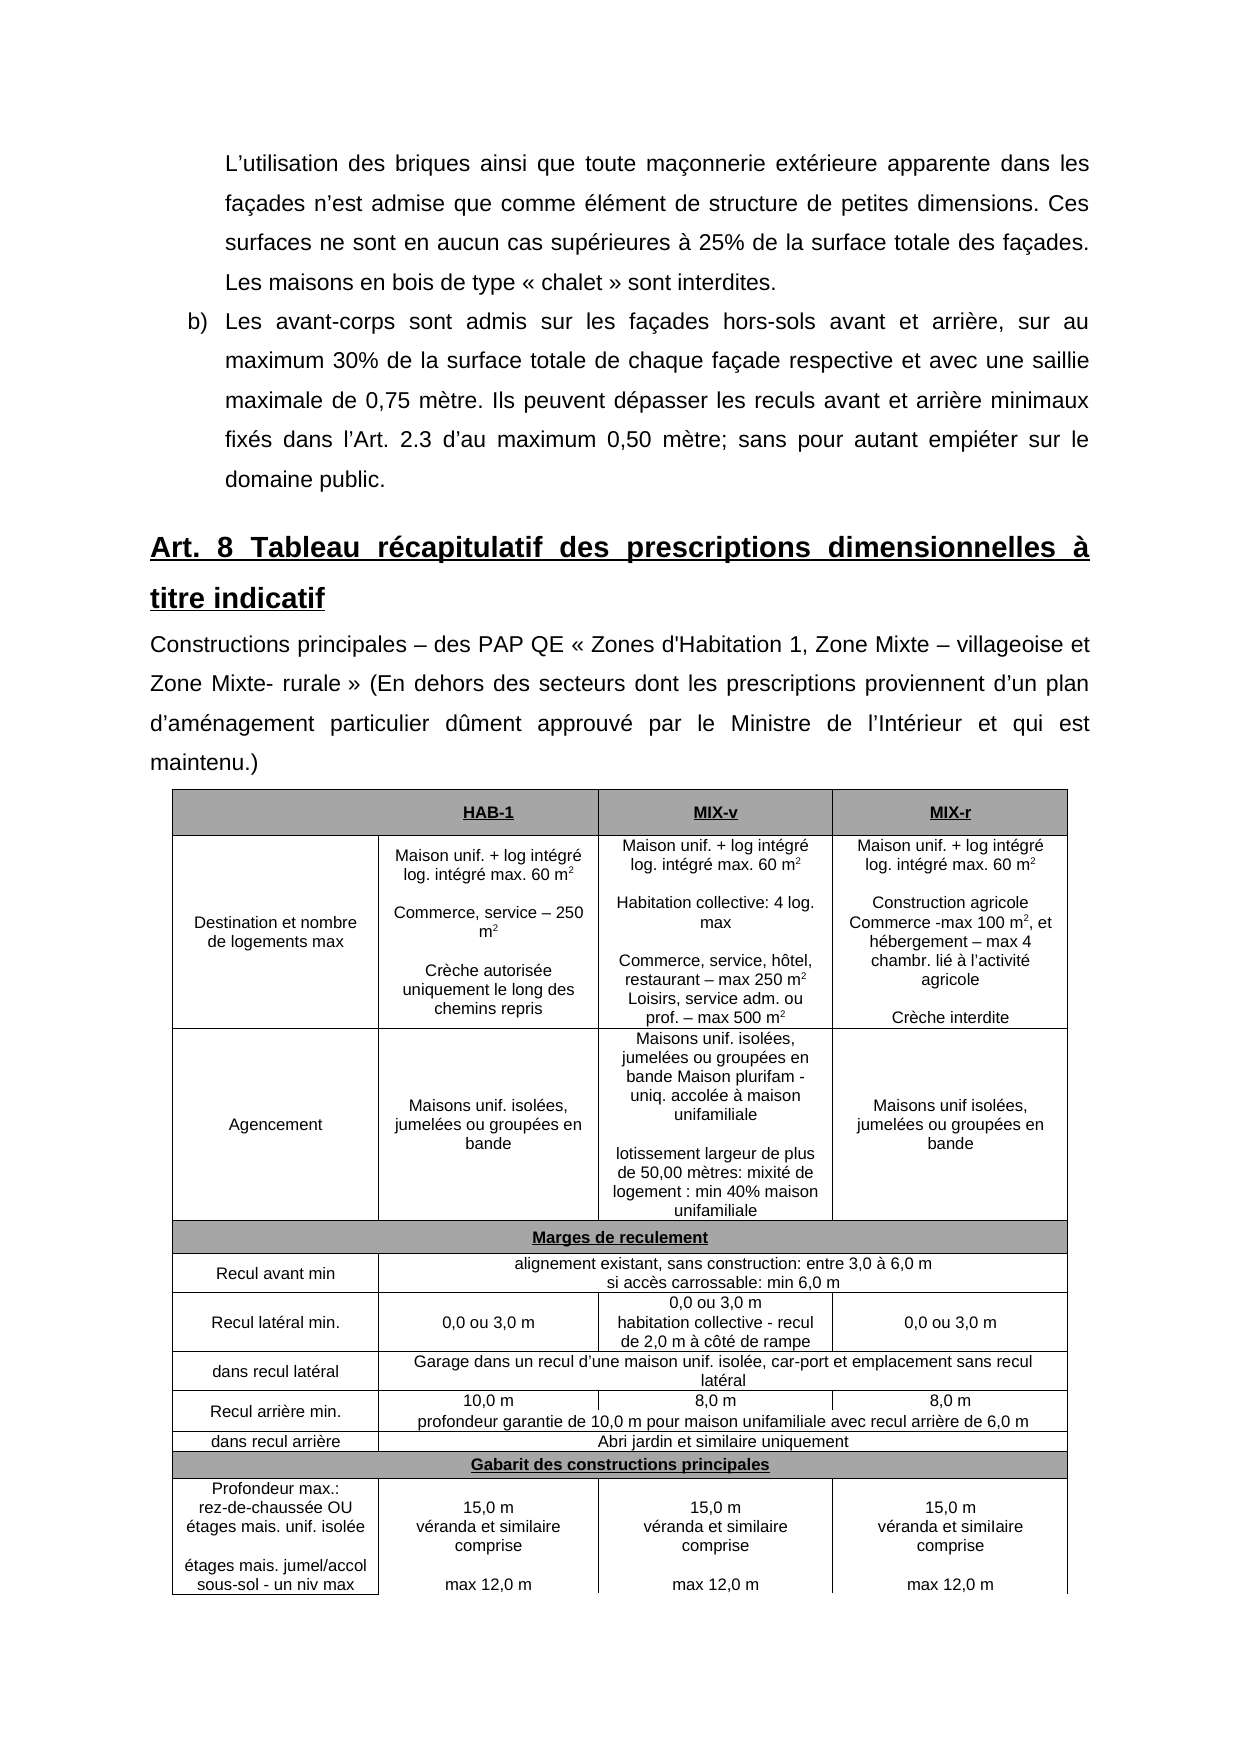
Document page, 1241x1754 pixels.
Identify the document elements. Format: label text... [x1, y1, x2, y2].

table_cell Maison unif. + log intégré log. intégré max. 60 m2 Commerce, service – 250 m2 Crèche autorisée uniquement le long des chemins repris [379, 836, 598, 1027]
table_cell dans recul latéral [173, 1352, 378, 1390]
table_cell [598, 1479, 833, 1594]
table_cell 0,0 ou 3,0 m [379, 1293, 598, 1351]
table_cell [173, 1479, 378, 1594]
table_cell 0,0 ou 3,0 m [833, 1293, 1067, 1351]
table_cell Maisons unif isolées, jumelées ou groupées en bande [833, 1029, 1067, 1220]
table_cell 10,0 m [379, 1391, 598, 1410]
table_cell Gabarit des constructions principales [173, 1452, 1067, 1478]
table_cell Recul latéral min. [173, 1293, 378, 1351]
table_cell Recul arrière min. [173, 1391, 378, 1431]
table_cell 0,0 ou 3,0 m habitation collective - recul de 2,0 m à côté de rampe [599, 1293, 832, 1351]
table_cell Garage dans un recul d’une maison unif. isolée, car-port et emplacement sans recul latéral [379, 1352, 1067, 1390]
table_cell 8,0 m [599, 1391, 832, 1410]
subtitle Art. 8 Tableau récapitulatif des prescriptions dimensionnelles à titre indicatif [150, 530, 1090, 559]
subtitle Art. 8 Tableau récapitulatif des prescriptions dimensionnelles à titre indicatif [150, 561, 1090, 614]
table_cell 8,0 m [833, 1391, 1067, 1410]
table_cell Agencement [173, 1029, 378, 1220]
table_cell Marges de reculement [173, 1221, 1067, 1253]
table_cell Recul avant min [173, 1254, 378, 1292]
table_header [173, 790, 379, 835]
table_cell profondeur garantie de 10,0 m pour maison unifamiliale avec recul arrière de 6,0 m [379, 1410, 1067, 1431]
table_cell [833, 1479, 1067, 1594]
table_cell dans recul arrière [173, 1432, 378, 1451]
table_cell Destination et nombre de logements max [173, 836, 378, 1027]
text Constructions principales – des PAP QE « Zones d'Habitation 1, Zone Mixte – villageoise et Zone Mixte- rurale » (En dehors des secteurs dont les prescriptions proviennent d’un plan d’aménagement particulier dûment approuvé par le Ministre de l’Intérieur et qui est maintenu.) [150, 631, 1090, 776]
table_cell Maisons unif. isolées, jumelées ou groupées en bande [379, 1029, 598, 1220]
table_cell Maison unif. + log intégré log. intégré max. 60 m2 Habitation collective: 4 log. max Commerce, service, hôtel, restaurant – max 250 m2 Loisirs, service adm. ou prof. – max 500 m2 [599, 836, 832, 1027]
table_cell Abri jardin et similaire uniquement [379, 1432, 1067, 1451]
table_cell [379, 1479, 598, 1594]
table_header MIX-r [833, 790, 1067, 835]
table_cell Maison unif. + log intégré log. intégré max. 60 m2 Construction agricole Commerce -max 100 m2, et hébergement – max 4 chambr. lié à l’activité agricole Crèche interdite [833, 836, 1067, 1027]
table_header MIX-v [599, 790, 832, 835]
table_cell Maisons unif. isolées, jumelées ou groupées en bande Maison plurifam - uniq. accolée à maison unifamiliale lotissement largeur de plus de 50,00 mètres: mixité de logement : min 40% maison unifamiliale [599, 1029, 832, 1220]
table_cell alignement existant, sans construction: entre 3,0 à 6,0 m si accès carrossable: min 6,0 m [379, 1254, 1067, 1292]
list Les avant-corps sont admis sur les façades hors-sols avant et arrière, sur au maximum 30% de la surface totale de chaque façade respective et avec une saillie maximale de 0,75 mètre. Ils peuvent dépasser les reculs avant et arrière minimaux fixés dans l’Art. 2.3 d’au maximum 0,50 mètre; sans pour autant empiéter sur le domaine public. [187, 308, 1090, 492]
text L’utilisation des briques ainsi que toute maçonnerie extérieure apparente dans les façades n’est admise que comme élément de structure de petites dimensions. Ces surfaces ne sont en aucun cas supérieures à 25% de la surface totale des façades. Les maisons en bois de type « chalet » sont interdites. [225, 150, 1090, 295]
table_header HAB-1 [379, 790, 598, 835]
